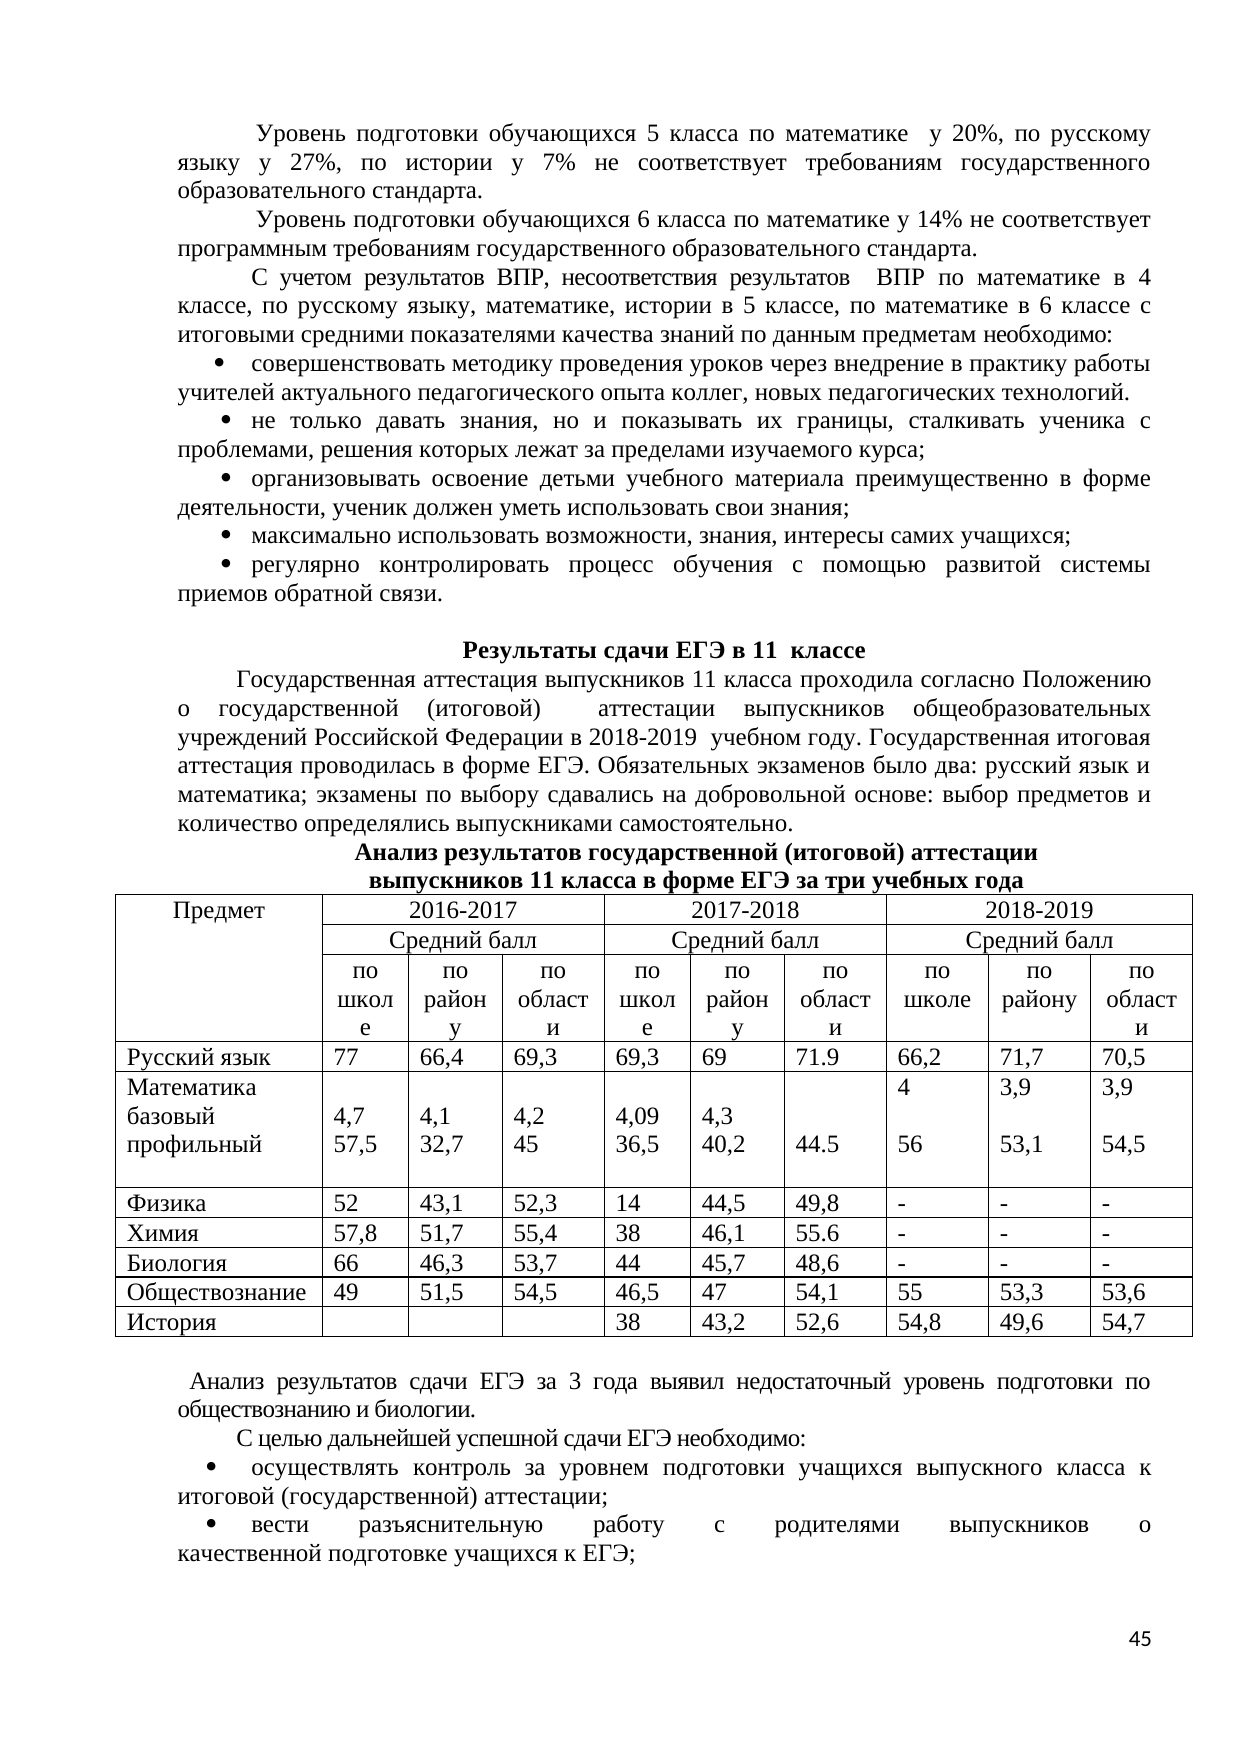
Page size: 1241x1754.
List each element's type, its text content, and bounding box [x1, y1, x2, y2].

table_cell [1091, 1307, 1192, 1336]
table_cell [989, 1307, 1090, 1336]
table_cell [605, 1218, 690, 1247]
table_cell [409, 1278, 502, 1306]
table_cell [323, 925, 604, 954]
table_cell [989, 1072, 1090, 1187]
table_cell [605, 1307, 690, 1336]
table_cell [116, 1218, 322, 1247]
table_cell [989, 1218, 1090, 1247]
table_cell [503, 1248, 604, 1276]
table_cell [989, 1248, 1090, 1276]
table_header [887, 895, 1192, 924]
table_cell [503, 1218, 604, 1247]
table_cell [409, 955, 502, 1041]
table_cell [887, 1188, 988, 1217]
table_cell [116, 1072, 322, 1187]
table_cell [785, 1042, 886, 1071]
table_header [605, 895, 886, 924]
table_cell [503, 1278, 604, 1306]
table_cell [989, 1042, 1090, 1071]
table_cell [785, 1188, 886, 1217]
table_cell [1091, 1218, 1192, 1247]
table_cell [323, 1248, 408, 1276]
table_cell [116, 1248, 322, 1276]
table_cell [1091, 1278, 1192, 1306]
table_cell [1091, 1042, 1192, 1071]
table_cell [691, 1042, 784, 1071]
list совершенствовать методику проведения уроков через внедрение в практику работы учителей актуального педагогического опыта коллег, новых педагогических технологий. [177, 348, 1152, 406]
text Уровень подготовки обучающихся 5 класса по математике у 20%, по русскому языку у 27%, по истории у 7% не соответствует требованиям государственного образовательного стандарта. [177, 118, 1152, 204]
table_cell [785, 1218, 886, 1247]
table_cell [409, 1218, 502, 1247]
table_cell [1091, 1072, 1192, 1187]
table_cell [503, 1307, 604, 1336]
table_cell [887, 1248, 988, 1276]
text Уровень подготовки обучающихся 6 класса по математике у 14% не соответствует программным требованиям государственного образовательного стандарта. [177, 204, 1152, 262]
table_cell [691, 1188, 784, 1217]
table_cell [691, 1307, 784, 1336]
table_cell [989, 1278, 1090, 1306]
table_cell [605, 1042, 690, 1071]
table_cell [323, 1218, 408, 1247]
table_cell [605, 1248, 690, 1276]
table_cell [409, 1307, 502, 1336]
text Анализ результатов государственной (итоговой) аттестации [177, 837, 1152, 866]
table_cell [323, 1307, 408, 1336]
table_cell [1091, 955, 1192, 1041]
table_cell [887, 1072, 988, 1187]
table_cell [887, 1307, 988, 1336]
text С целью дальнейшей успешной сдачи ЕГЭ необходимо: [177, 1423, 1152, 1452]
list организовывать освоение детьми учебного материала преимущественно в форме деятельности, ученик должен уметь использовать свои знания; [177, 463, 1152, 521]
list максимально использовать возможности, знания, интересы самих учащихся; [177, 521, 1152, 549]
text Государственная аттестация выпускников 11 класса проходила согласно Положению о государственной (итоговой) аттестации выпускников общеобразовательных учреждений Российской Федерации в 2018-2019 учебном году. Государственная итоговая аттестация проводилась в форме ЕГЭ. Обязательных экзаменов было два: русский язык и математика; экзамены по выбору сдавались на добровольной основе: выбор предметов и количество определялись выпускниками самостоятельно. [177, 664, 1152, 837]
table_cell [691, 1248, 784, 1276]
text Анализ результатов сдачи ЕГЭ за 3 года выявил недостаточный уровень подготовки по обществознанию и биологии. [139, 1366, 1152, 1423]
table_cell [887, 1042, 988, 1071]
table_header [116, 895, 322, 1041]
list не только давать знания, но и показывать их границы, сталкивать ученика с проблемами, решения которых лежат за пределами изучаемого курса; [177, 406, 1152, 463]
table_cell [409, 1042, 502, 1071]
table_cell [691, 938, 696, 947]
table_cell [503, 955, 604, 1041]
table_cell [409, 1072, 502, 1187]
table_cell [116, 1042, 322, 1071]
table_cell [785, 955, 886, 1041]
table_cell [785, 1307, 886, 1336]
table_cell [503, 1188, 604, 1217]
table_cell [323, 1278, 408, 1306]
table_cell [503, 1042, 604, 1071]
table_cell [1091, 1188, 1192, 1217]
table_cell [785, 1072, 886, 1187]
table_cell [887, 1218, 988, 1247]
list вести разъяснительную работу с родителями выпускников о качественной подготовке учащихся к ЕГЭ; [177, 1509, 1152, 1567]
list регулярно контролировать процесс обучения с помощью развитой системы приемов обратной связи. [177, 549, 1152, 607]
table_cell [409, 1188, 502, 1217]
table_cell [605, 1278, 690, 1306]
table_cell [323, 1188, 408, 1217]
list осуществлять контроль за уровнем подготовки учащихся выпускного класса к итоговой (государственной) аттестации; [177, 1452, 1152, 1509]
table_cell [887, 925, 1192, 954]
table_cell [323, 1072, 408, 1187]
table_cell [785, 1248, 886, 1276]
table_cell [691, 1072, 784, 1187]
text выпускников 11 класса в форме ЕГЭ за три учебных года [177, 866, 1152, 894]
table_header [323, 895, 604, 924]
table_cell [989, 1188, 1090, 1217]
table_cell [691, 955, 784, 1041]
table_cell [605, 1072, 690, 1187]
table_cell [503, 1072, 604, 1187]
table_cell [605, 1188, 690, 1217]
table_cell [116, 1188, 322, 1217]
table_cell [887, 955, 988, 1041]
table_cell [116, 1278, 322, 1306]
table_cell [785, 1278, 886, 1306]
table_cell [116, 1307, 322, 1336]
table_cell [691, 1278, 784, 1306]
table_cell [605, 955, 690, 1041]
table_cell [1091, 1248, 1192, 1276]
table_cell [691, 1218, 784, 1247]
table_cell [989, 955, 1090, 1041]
text С учетом результатов ВПР, несоответствия результатов ВПР по математике в 4 классе, по русскому языку, математике, истории в 5 классе, по математике в 6 классе с итоговыми средними показателями качества знаний по данным предметам необходимо: [177, 262, 1152, 348]
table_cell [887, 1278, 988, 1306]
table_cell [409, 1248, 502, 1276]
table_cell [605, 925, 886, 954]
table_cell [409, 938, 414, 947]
text Результаты сдачи ЕГЭ в 11 классе [177, 636, 1152, 664]
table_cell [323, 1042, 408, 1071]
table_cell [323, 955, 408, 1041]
